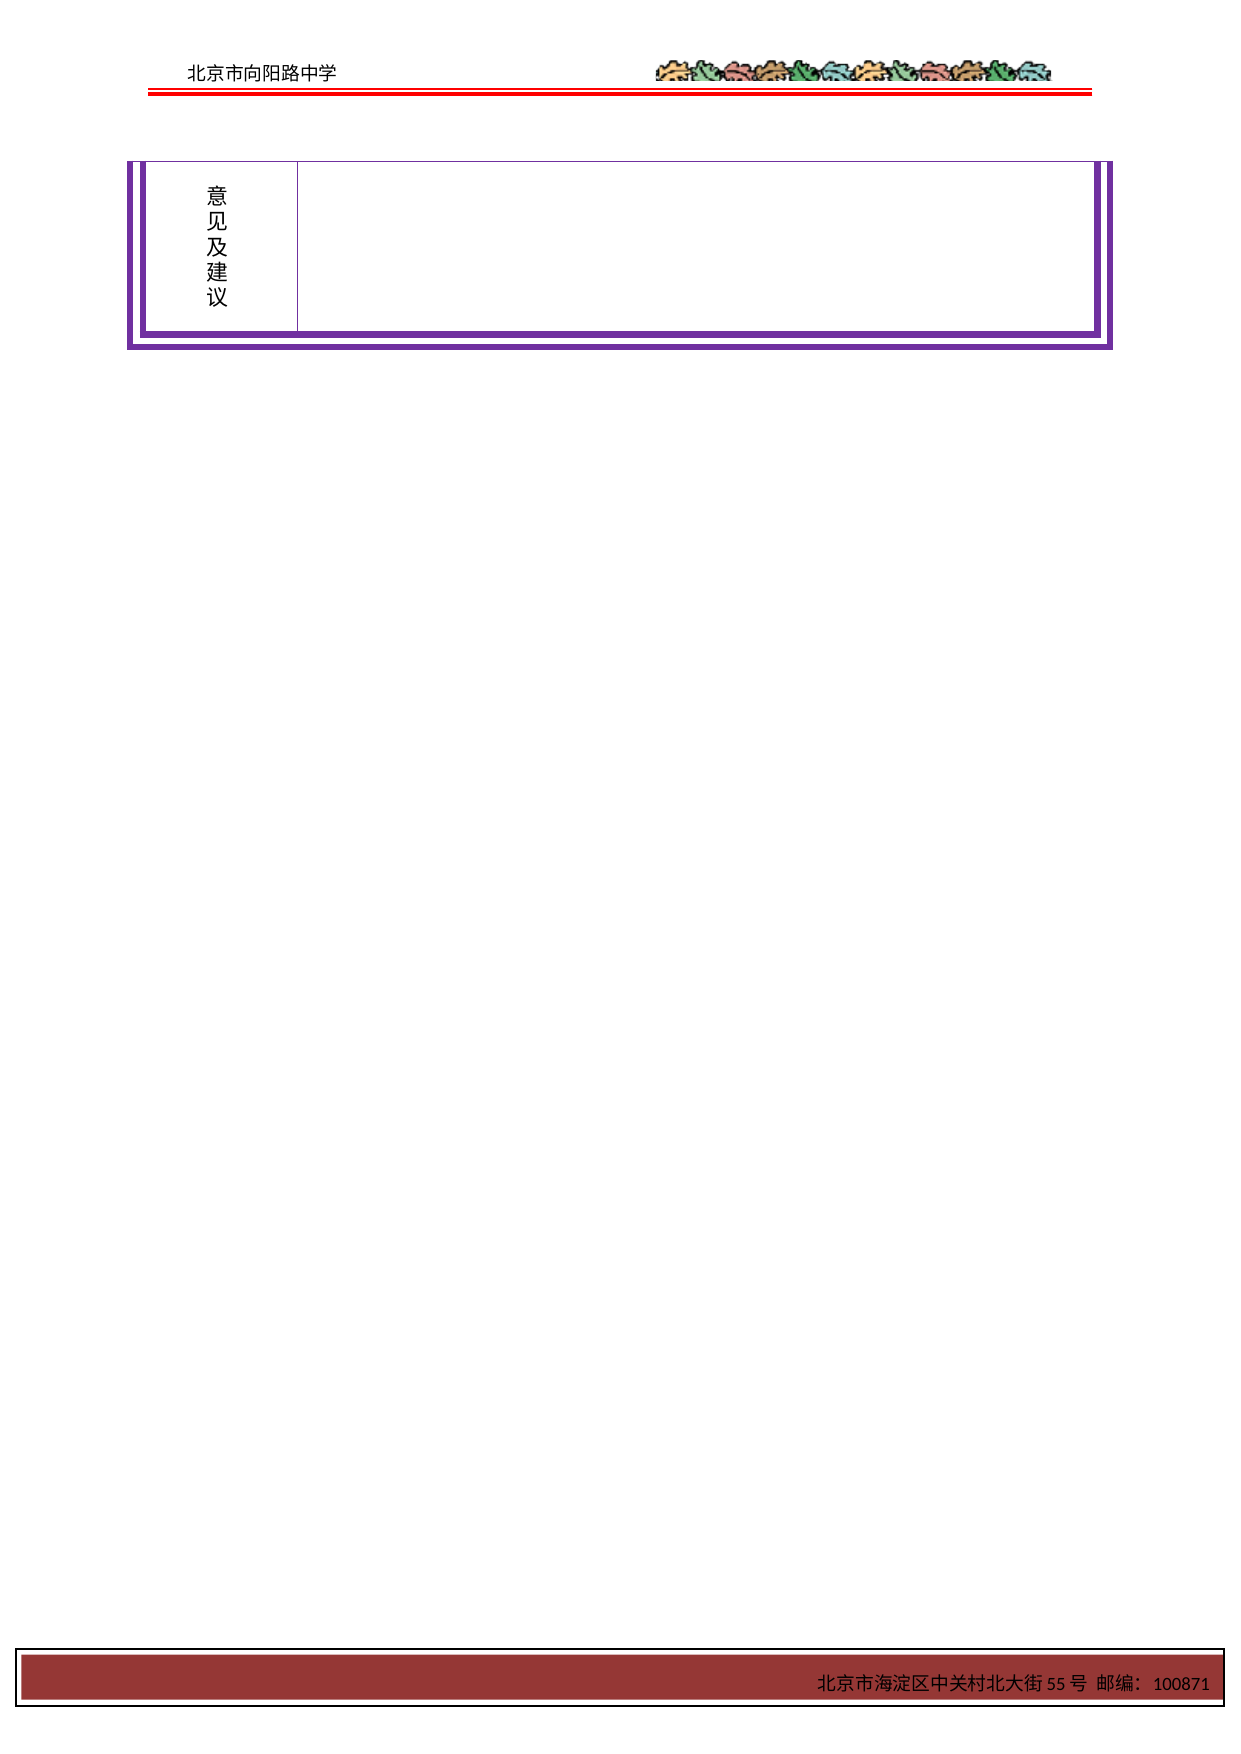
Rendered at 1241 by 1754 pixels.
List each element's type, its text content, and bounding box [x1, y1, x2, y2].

table_cell [298, 162, 1094, 331]
table_cell 意见及建议 [146, 162, 297, 331]
picture [655, 60, 1053, 81]
